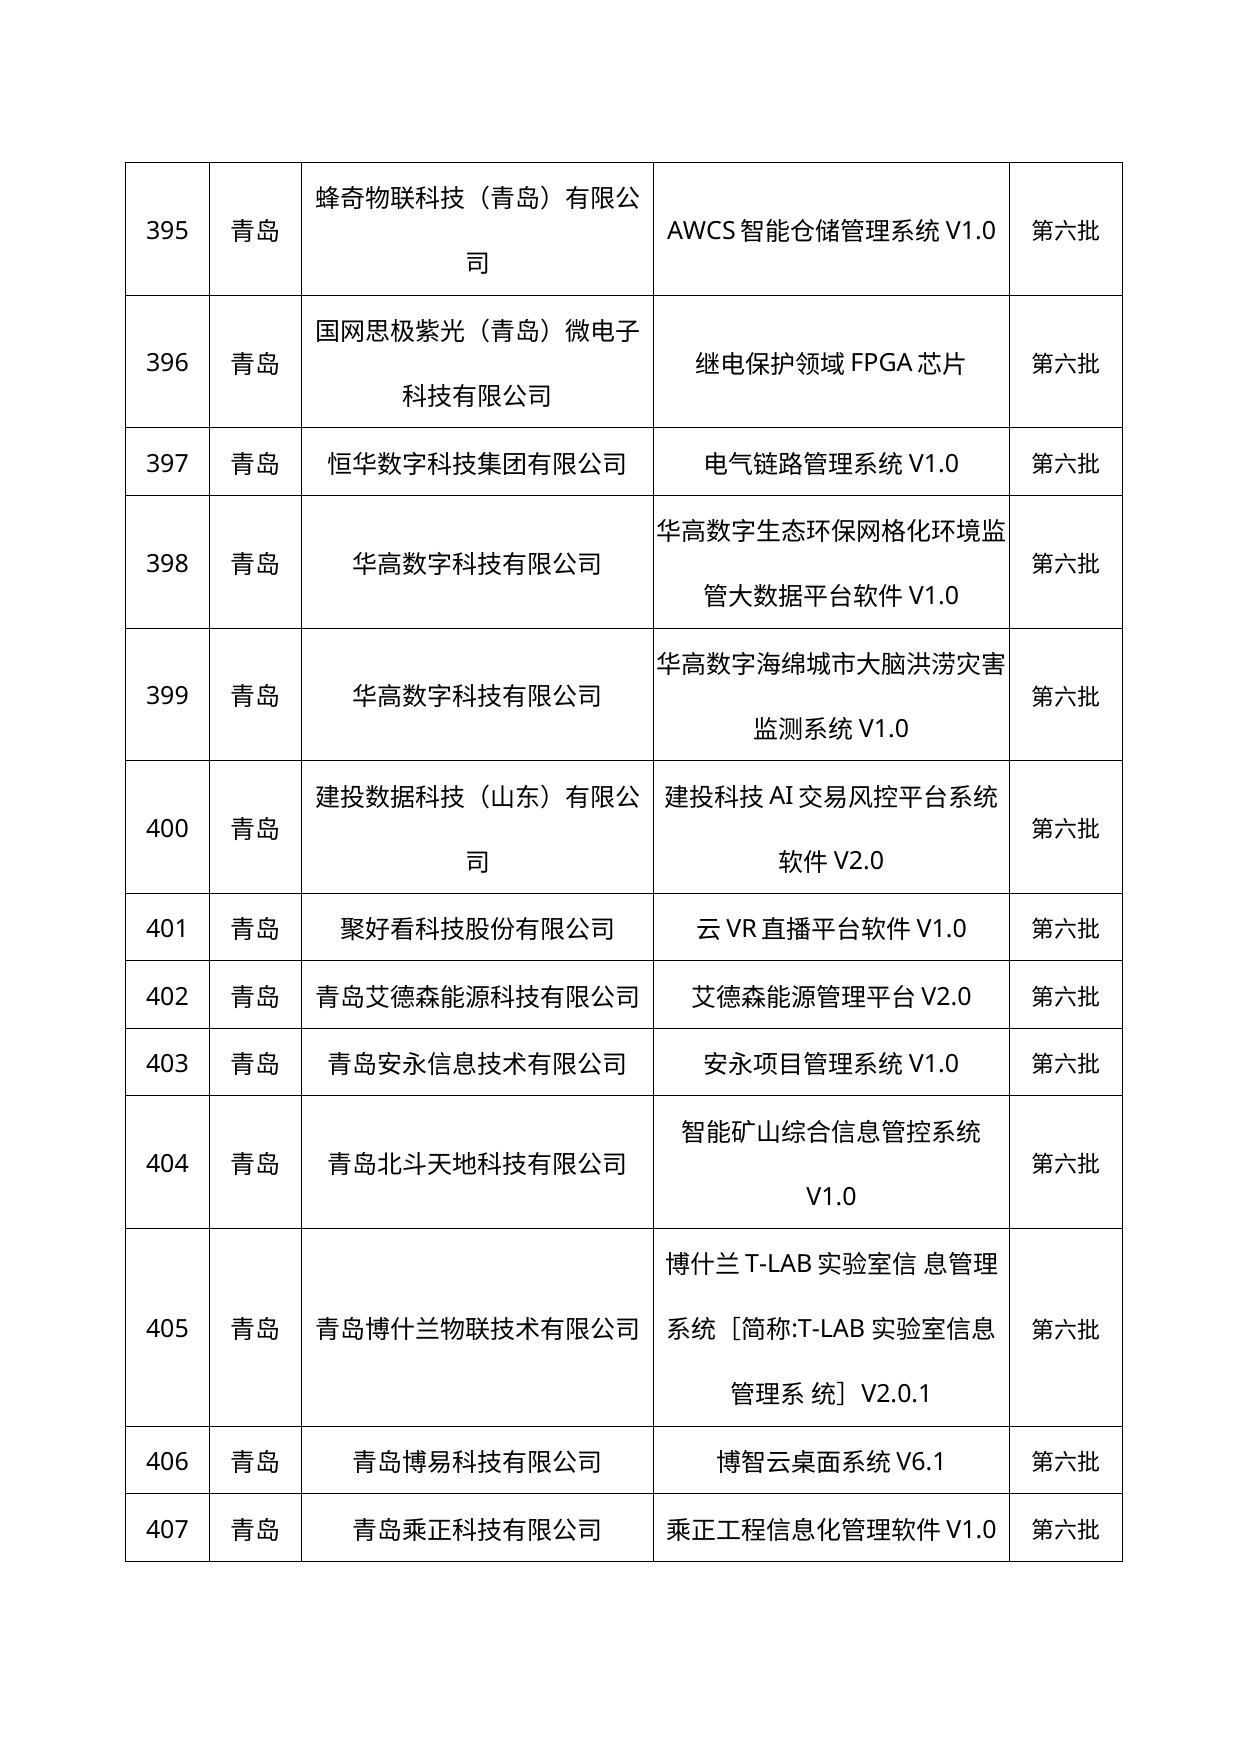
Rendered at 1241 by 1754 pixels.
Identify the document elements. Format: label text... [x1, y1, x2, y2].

table_cell 395 [126, 163, 209, 294]
table_cell 蜂奇物联科技（青岛）有限公司 [302, 163, 653, 294]
table_cell 青岛 [210, 163, 301, 294]
table_cell 聚好看科技股份有限公司 [302, 894, 653, 960]
table_cell 406 [126, 1427, 209, 1493]
table_cell 青岛 [210, 496, 301, 627]
table_cell 398 [126, 496, 209, 627]
table_cell 青岛博什兰物联技术有限公司 [302, 1229, 653, 1426]
table_cell 青岛艾德森能源科技有限公司 [302, 961, 653, 1028]
table_cell 青岛 [210, 1029, 301, 1095]
table_cell 青岛北斗天地科技有限公司 [302, 1096, 653, 1228]
table_cell 第六批 [1010, 761, 1122, 893]
table_cell 第六批 [1010, 296, 1122, 427]
table_cell 青岛 [210, 894, 301, 960]
table_cell 恒华数字科技集团有限公司 [302, 428, 653, 495]
table_cell 第六批 [1010, 1229, 1122, 1426]
table_cell 399 [126, 629, 209, 760]
table_cell 乘正工程信息化管理软件V1.0 [654, 1494, 1009, 1561]
table_cell 青岛 [210, 1494, 301, 1561]
table_cell 华高数字海绵城市大脑洪涝灾害监测系统V1.0 [654, 629, 1009, 760]
table_cell 青岛乘正科技有限公司 [302, 1494, 653, 1561]
table_cell 艾德森能源管理平台V2.0 [654, 961, 1009, 1028]
table_cell 400 [126, 761, 209, 893]
table_cell 青岛 [210, 629, 301, 760]
table_cell 401 [126, 894, 209, 960]
table_cell 第六批 [1010, 163, 1122, 294]
table_cell 青岛 [210, 1229, 301, 1426]
table_cell 青岛 [210, 961, 301, 1028]
table_cell 华高数字生态环保网格化环境监管大数据平台软件V1.0 [654, 496, 1009, 627]
table_cell 青岛 [210, 296, 301, 427]
table_cell 建投数据科技（山东）有限公司 [302, 761, 653, 893]
table_cell 第六批 [1010, 1029, 1122, 1095]
table_cell 智能矿山综合信息管控系统V1.0 [654, 1096, 1009, 1228]
table_cell 华高数字科技有限公司 [302, 496, 653, 627]
table_cell 396 [126, 296, 209, 427]
table_cell 第六批 [1010, 961, 1122, 1028]
table_cell 电气链路管理系统V1.0 [654, 428, 1009, 495]
table_cell 402 [126, 961, 209, 1028]
table_cell 继电保护领域FPGA芯片 [654, 296, 1009, 427]
table_cell 国网思极紫光（青岛）微电子科技有限公司 [302, 296, 653, 427]
table_cell AWCS智能仓储管理系统V1.0 [654, 163, 1009, 294]
table_cell 建投科技AI交易风控平台系统软件V2.0 [654, 761, 1009, 893]
table_cell 第六批 [1010, 1427, 1122, 1493]
table_cell 第六批 [1010, 1494, 1122, 1561]
table_cell 华高数字科技有限公司 [302, 629, 653, 760]
table_cell 青岛博易科技有限公司 [302, 1427, 653, 1493]
table_cell 407 [126, 1494, 209, 1561]
table_cell 第六批 [1010, 1096, 1122, 1228]
table_cell 青岛 [210, 1427, 301, 1493]
table_cell 第六批 [1010, 894, 1122, 960]
table_cell 青岛 [210, 761, 301, 893]
table_cell 博什兰T-LAB实验室信 息管理系统［简称:T-LAB 实验室信息管理系 统］V2.0.1 [654, 1229, 1009, 1426]
table_cell 第六批 [1010, 428, 1122, 495]
table_cell 青岛 [210, 1096, 301, 1228]
table_cell 博智云桌面系统V6.1 [654, 1427, 1009, 1493]
table_cell 第六批 [1010, 496, 1122, 627]
table_cell 青岛 [210, 428, 301, 495]
table_cell 404 [126, 1096, 209, 1228]
table_cell 405 [126, 1229, 209, 1426]
table_cell 397 [126, 428, 209, 495]
table_cell 安永项目管理系统V1.0 [654, 1029, 1009, 1095]
table_cell 403 [126, 1029, 209, 1095]
table_cell 云VR直播平台软件V1.0 [654, 894, 1009, 960]
table_cell 第六批 [1010, 629, 1122, 760]
table_cell 青岛安永信息技术有限公司 [302, 1029, 653, 1095]
